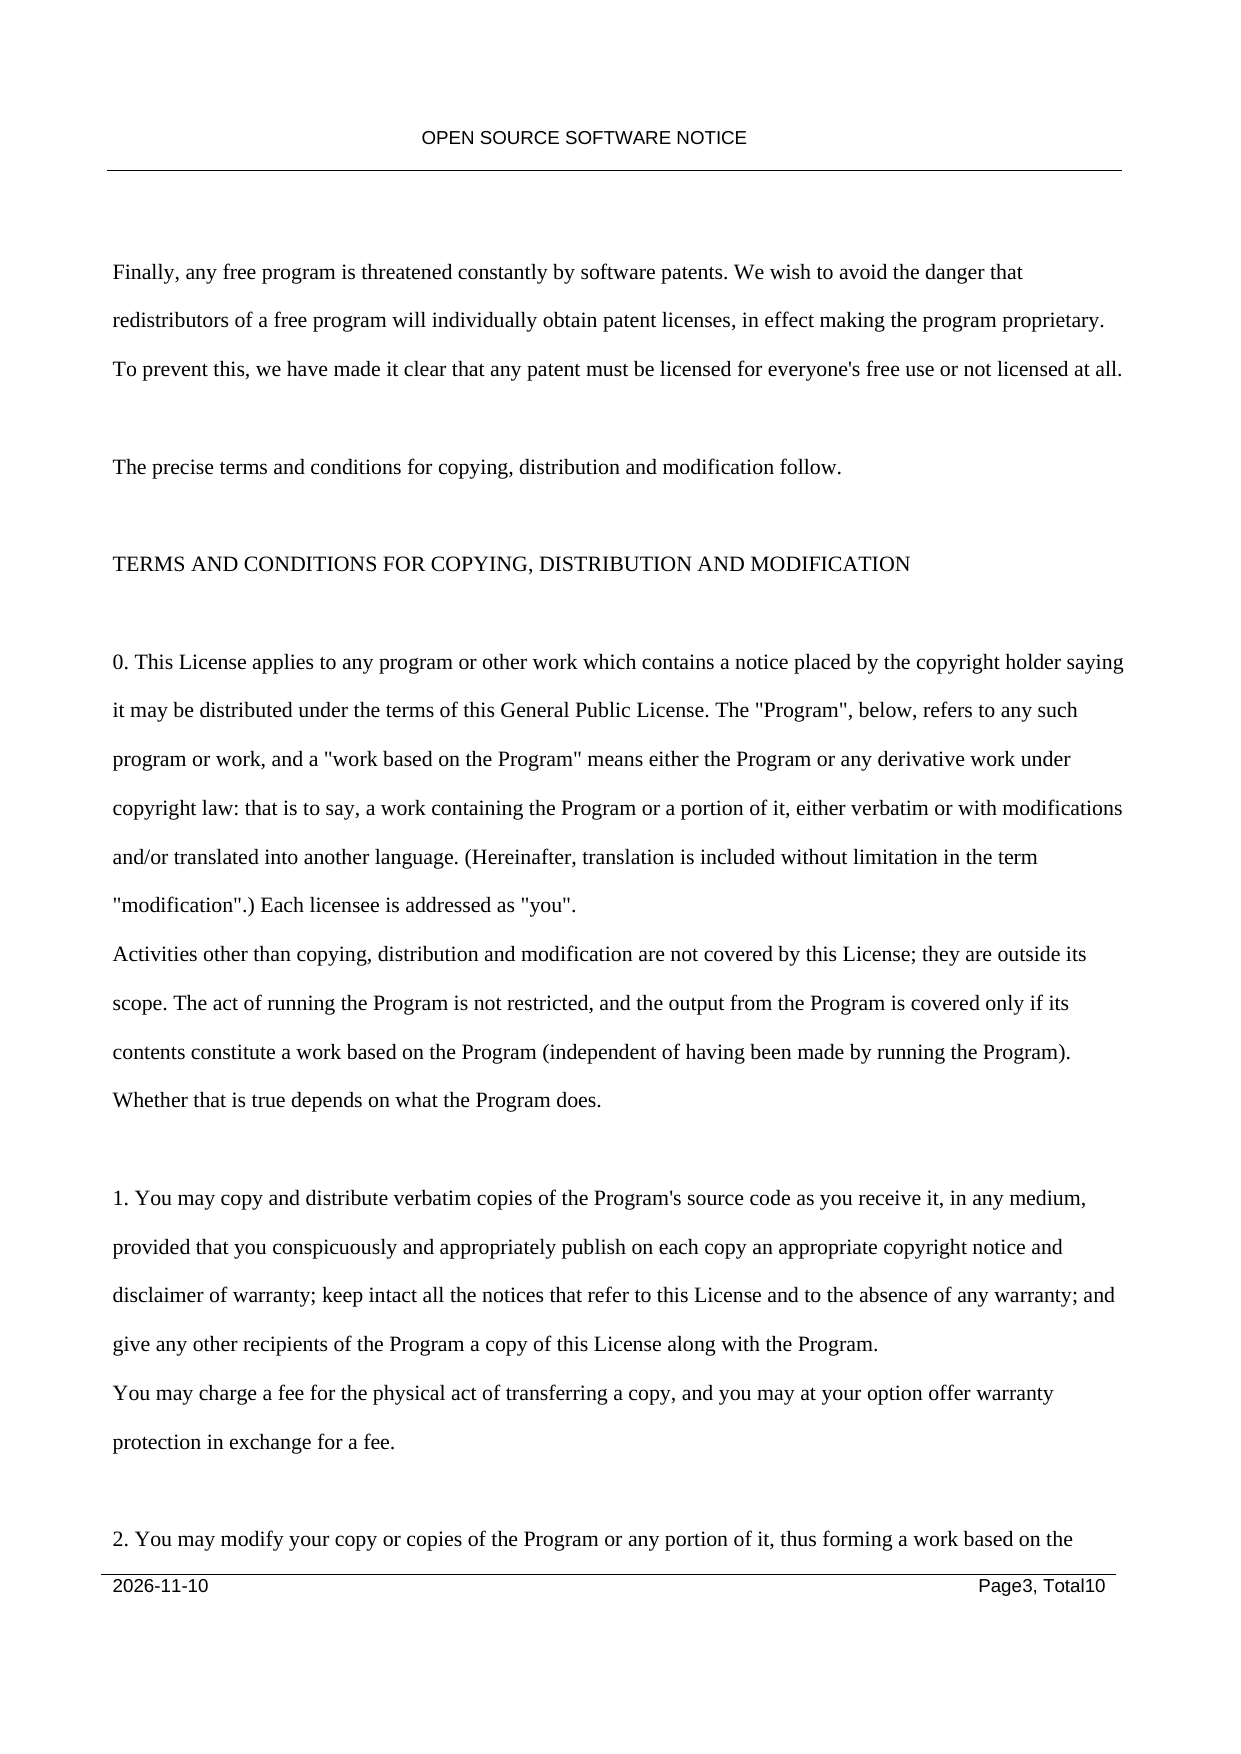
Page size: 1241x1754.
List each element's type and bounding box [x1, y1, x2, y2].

text [112, 206, 1128, 1555]
